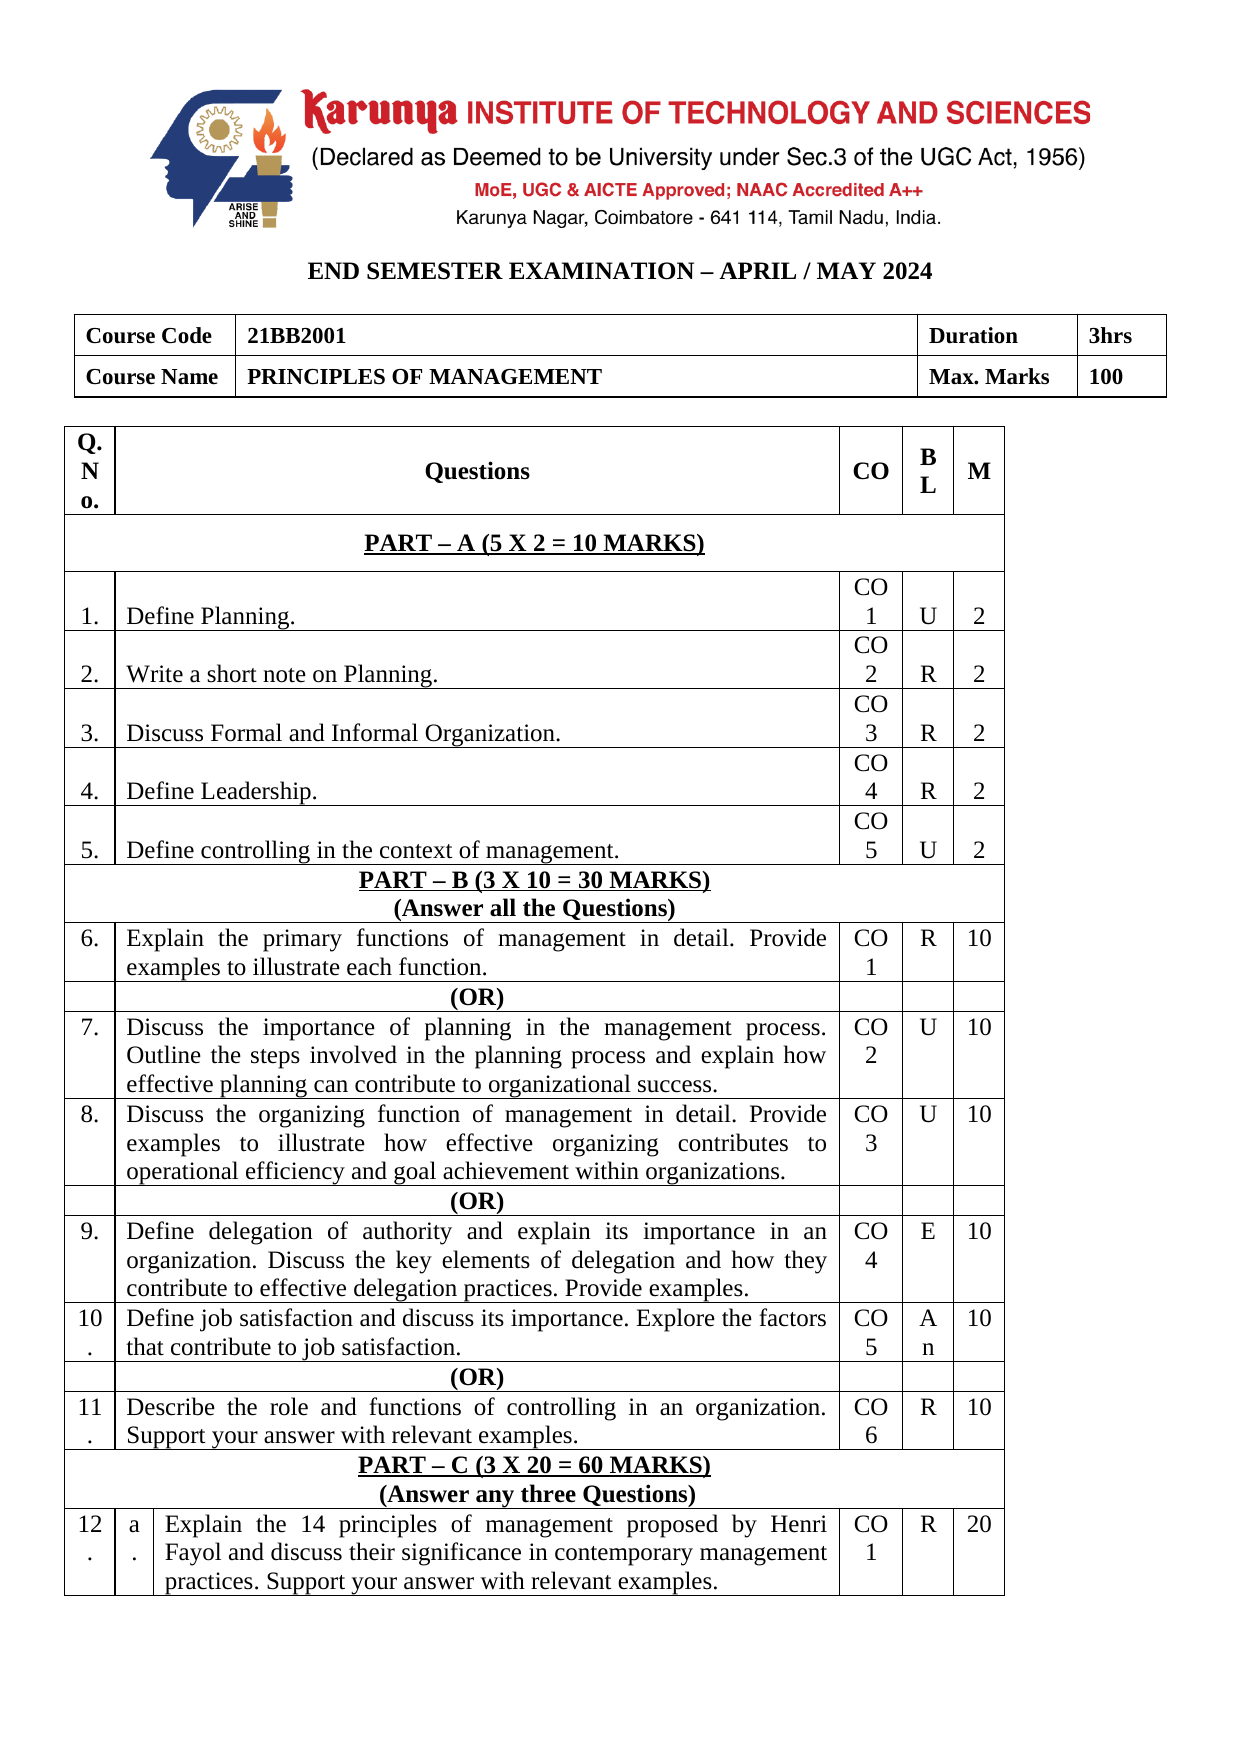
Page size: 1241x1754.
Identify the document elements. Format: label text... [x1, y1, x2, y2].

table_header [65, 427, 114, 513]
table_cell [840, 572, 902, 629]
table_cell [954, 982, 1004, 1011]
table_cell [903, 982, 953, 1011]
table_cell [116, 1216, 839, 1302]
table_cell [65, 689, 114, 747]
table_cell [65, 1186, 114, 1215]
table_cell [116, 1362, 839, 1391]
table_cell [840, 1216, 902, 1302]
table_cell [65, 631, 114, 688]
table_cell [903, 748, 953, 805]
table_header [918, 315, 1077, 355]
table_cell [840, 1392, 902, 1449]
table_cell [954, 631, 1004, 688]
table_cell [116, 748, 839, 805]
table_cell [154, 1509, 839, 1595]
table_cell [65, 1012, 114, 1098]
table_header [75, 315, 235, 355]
picture [150, 89, 1091, 228]
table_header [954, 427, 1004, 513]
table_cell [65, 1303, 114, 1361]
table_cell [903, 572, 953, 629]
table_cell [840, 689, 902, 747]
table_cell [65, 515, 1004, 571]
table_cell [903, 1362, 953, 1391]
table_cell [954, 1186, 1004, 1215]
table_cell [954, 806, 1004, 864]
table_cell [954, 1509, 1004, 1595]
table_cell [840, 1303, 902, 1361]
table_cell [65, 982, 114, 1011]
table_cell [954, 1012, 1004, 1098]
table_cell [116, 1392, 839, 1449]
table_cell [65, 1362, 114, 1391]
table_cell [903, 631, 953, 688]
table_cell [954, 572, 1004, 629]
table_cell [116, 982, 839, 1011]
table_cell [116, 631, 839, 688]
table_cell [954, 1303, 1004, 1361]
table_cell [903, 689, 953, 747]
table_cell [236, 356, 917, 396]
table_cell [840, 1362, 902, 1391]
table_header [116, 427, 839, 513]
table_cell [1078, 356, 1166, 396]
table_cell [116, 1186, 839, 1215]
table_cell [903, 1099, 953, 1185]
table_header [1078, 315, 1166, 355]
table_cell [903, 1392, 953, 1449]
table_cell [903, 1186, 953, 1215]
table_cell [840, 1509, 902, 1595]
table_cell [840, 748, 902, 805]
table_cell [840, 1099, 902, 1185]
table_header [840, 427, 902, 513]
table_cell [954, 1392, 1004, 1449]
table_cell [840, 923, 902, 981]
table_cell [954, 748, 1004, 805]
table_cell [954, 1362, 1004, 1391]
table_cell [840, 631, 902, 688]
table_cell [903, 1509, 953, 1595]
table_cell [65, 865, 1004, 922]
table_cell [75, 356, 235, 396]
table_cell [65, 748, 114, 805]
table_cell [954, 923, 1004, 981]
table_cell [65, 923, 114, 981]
text END SEMESTER EXAMINATION – APRIL / MAY 2024 [150, 256, 1090, 285]
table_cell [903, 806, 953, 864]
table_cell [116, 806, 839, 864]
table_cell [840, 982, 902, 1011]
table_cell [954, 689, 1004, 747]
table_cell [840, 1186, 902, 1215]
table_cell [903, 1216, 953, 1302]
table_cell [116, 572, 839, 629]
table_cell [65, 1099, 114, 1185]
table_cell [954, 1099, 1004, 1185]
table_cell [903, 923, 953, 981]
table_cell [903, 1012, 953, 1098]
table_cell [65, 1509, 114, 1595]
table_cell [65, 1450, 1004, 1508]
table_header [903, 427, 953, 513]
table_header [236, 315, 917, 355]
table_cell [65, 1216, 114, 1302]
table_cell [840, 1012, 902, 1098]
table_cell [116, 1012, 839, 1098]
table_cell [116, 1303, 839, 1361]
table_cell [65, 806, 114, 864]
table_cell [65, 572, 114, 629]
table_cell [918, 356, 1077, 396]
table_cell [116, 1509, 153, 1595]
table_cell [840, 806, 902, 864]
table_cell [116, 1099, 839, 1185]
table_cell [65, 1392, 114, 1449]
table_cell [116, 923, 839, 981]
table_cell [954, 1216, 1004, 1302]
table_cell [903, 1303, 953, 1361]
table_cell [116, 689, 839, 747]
